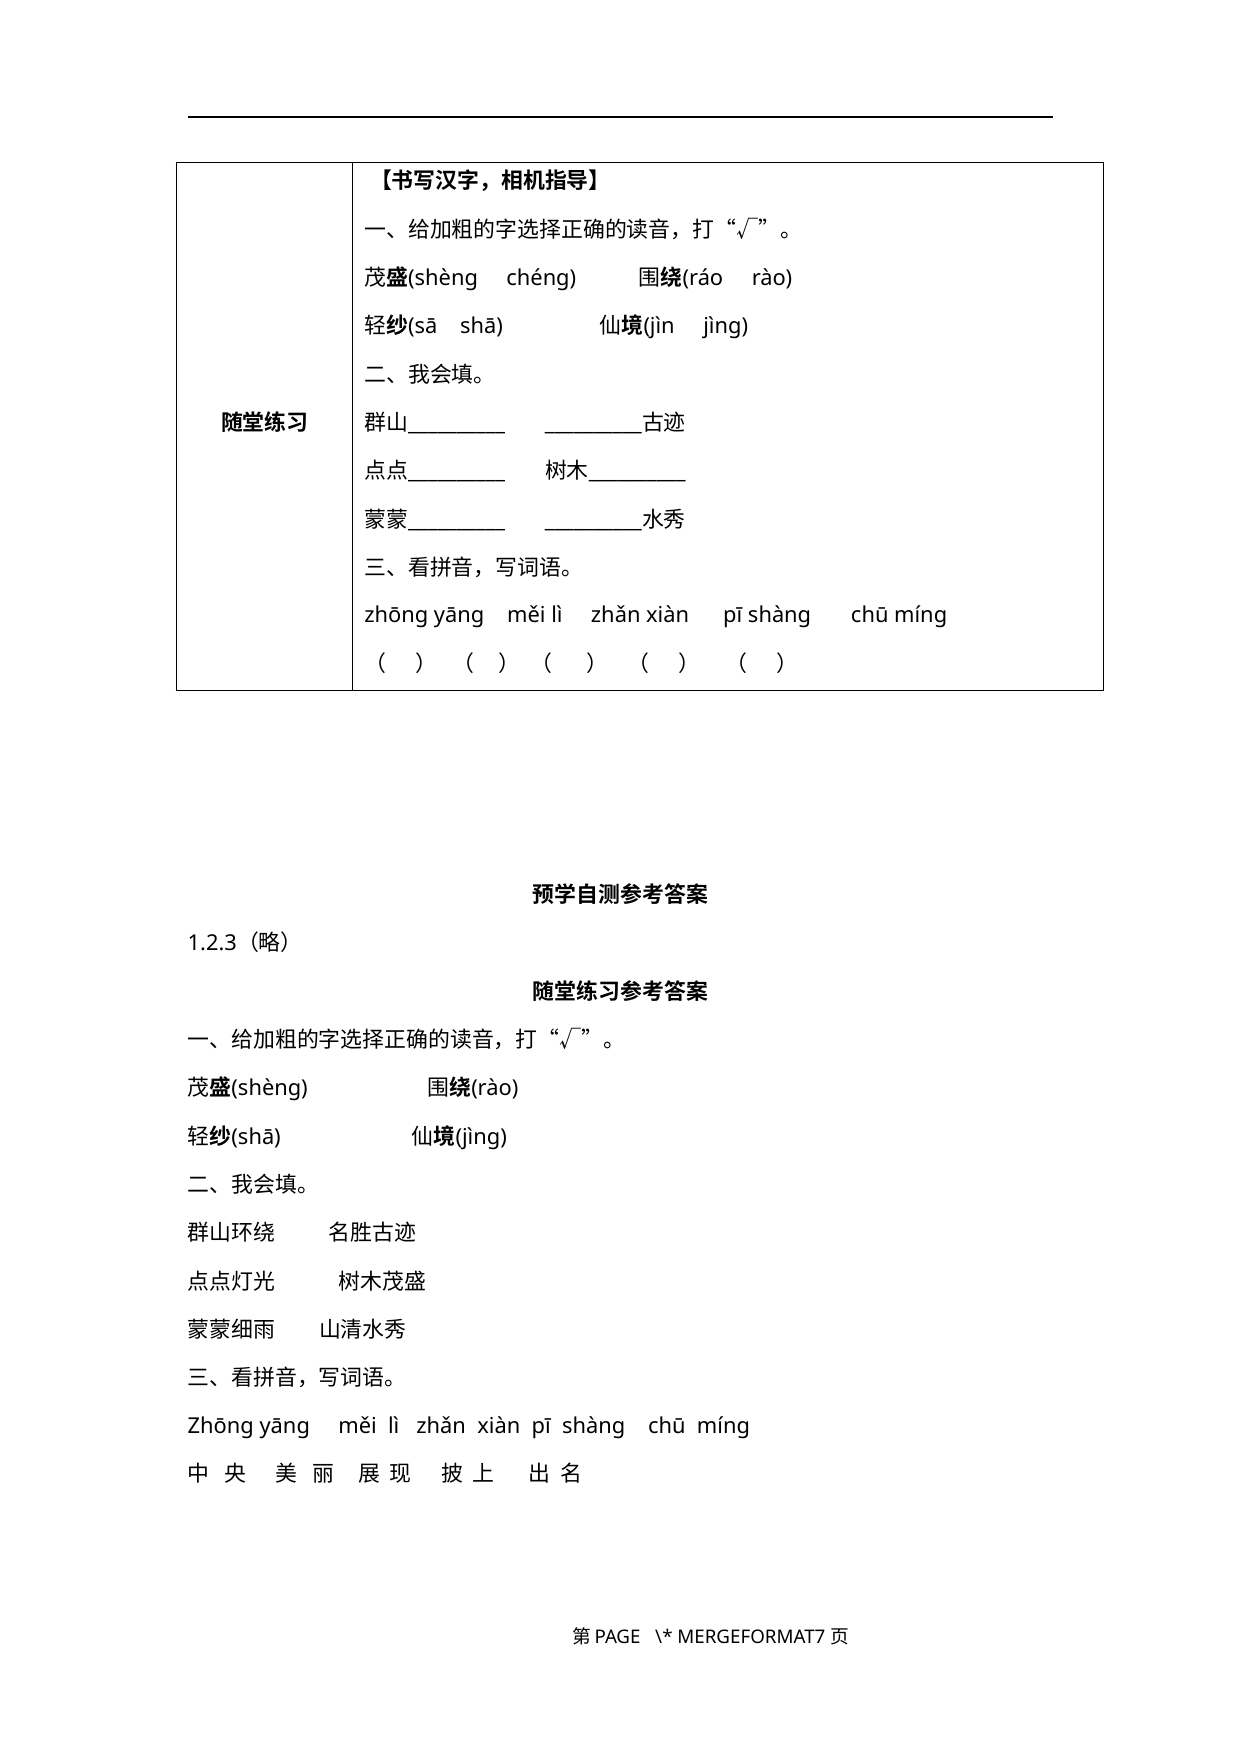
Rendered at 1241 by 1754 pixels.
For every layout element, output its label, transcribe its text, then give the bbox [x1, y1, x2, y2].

text 群山环绕 名胜古迹 [187, 1215, 1053, 1247]
text 轻纱(shā) 仙境(jìnɡ) [187, 1118, 1053, 1151]
text 1.2.3（略） [187, 925, 1053, 957]
table_cell 随堂练习 [177, 163, 352, 690]
text 预学自测参考答案 [187, 877, 1053, 909]
text 二、我会填。 [187, 1167, 1053, 1199]
text 三、看拼音，写词语。 [187, 1360, 1053, 1392]
text 点点灯光 树木茂盛 [187, 1263, 1053, 1296]
table_cell 【书写汉字，相机指导】 一、给加粗的字选择正确的读音，打“√”。 茂盛(shènɡ chénɡ) 围绕(ráo rào) 轻纱(sā shā) 仙境(jìn jìnɡ) 二、我会填。 群山__________ __________古迹 点点__________ 树木__________ 蒙蒙__________ __________水秀 三、看拼音，写词语。 zhōng yāng měi lì zhǎn xiàn pī shàng chū míng （ ） （ ） （ ） （ ） （ ） [353, 163, 1103, 690]
text 随堂练习参考答案 [187, 973, 1053, 1006]
text 蒙蒙细雨 山清水秀 [187, 1312, 1053, 1344]
text Zhōnɡ yānɡ měi lì zhǎn xiàn pī shànɡ chū mínɡ [187, 1408, 1053, 1441]
text 茂盛(shènɡ) 围绕(rào) [187, 1070, 1053, 1102]
text 一、给加粗的字选择正确的读音，打“√”。 [187, 1022, 1053, 1054]
text 中 央 美 丽 展 现 披 上 出 名 [187, 1456, 1053, 1488]
